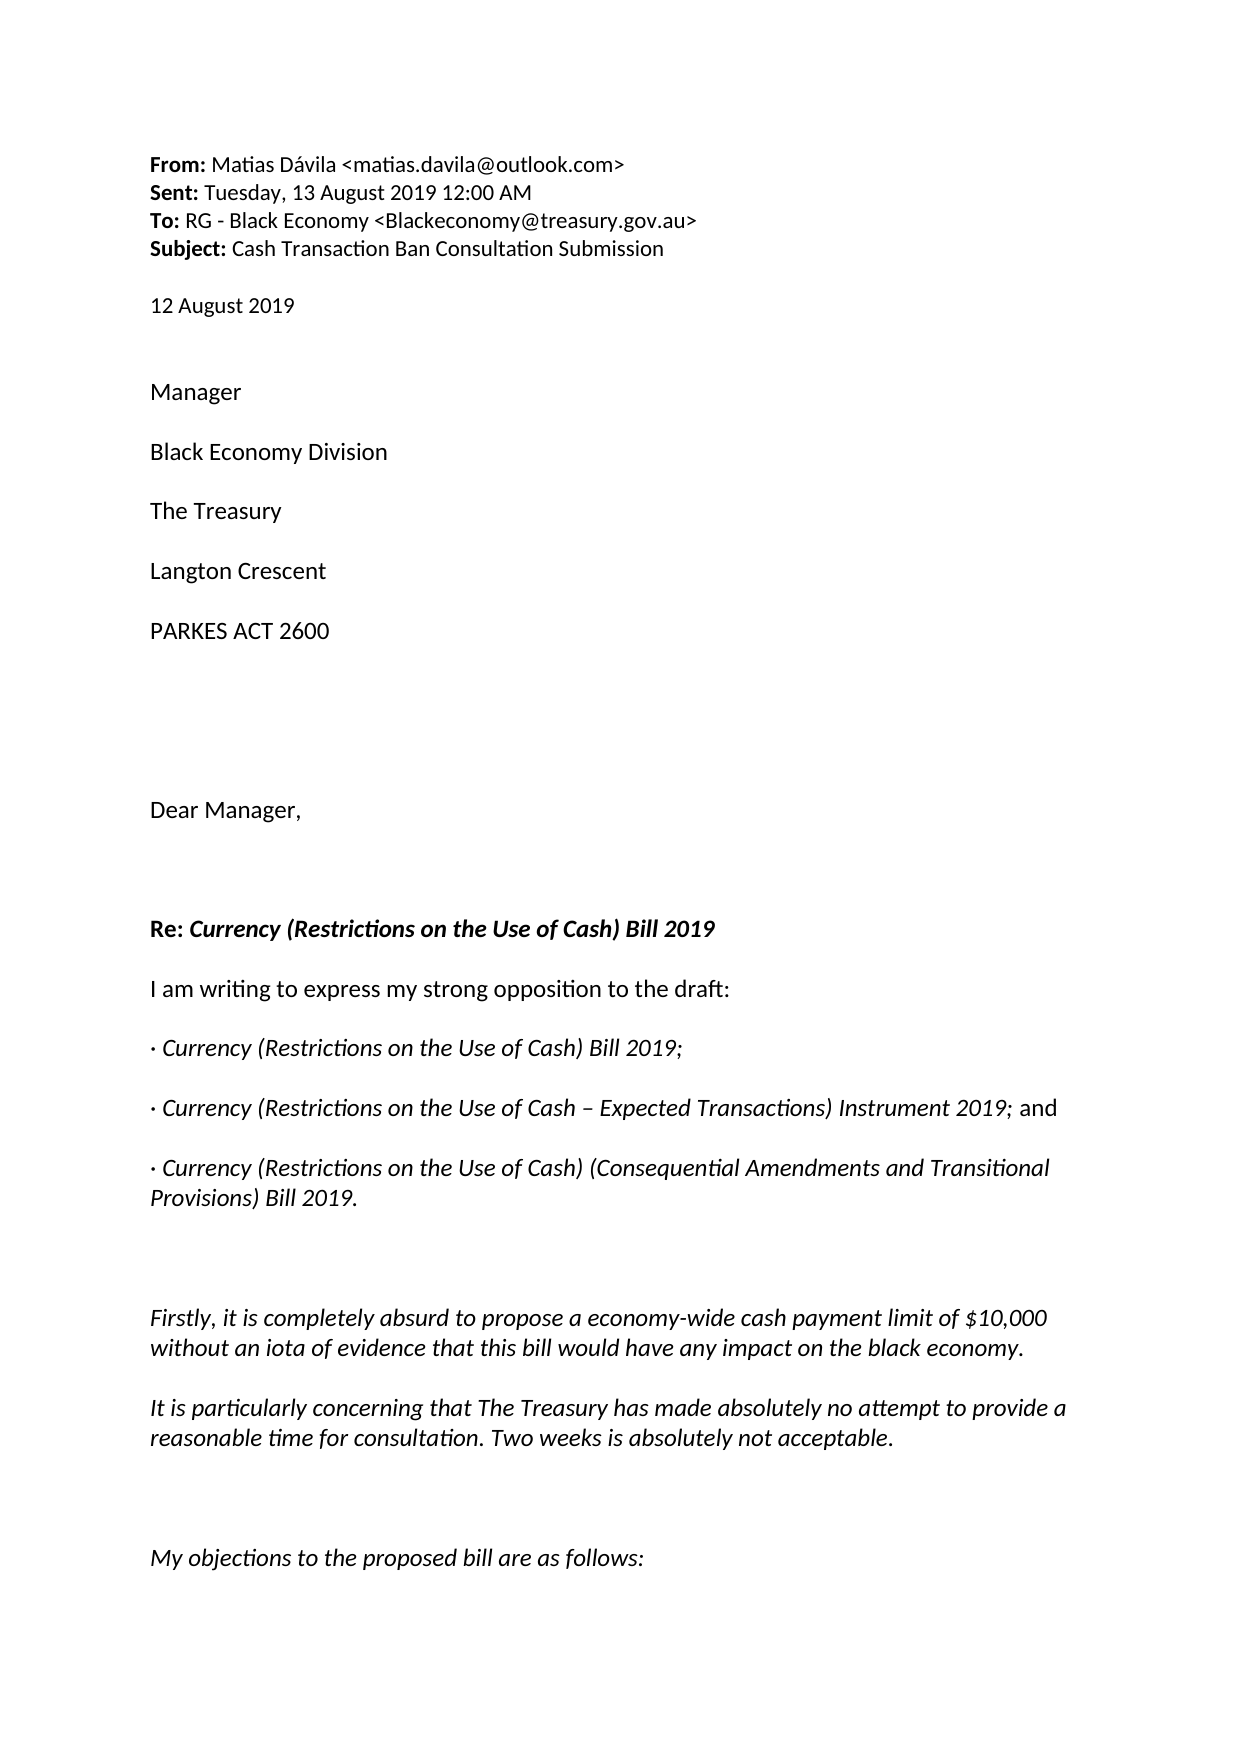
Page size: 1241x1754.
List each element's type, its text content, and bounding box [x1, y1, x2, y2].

text My objections to the proposed bill are as follows: [150, 1542, 1090, 1572]
text · Currency (Restrictions on the Use of Cash) (Consequential Amendments and Transitional Provisions) Bill 2019. [150, 1152, 1090, 1213]
text PARKES ACT 2600 [150, 615, 1090, 645]
text From: Matias Dávila <matias.davila@outlook.com> Sent: Tuesday, 13 August 2019 12:00 AM To: RG - Black Economy <Blackeconomy@treasury.gov.au> Subject: Cash Transaction Ban Consultation Submission [150, 150, 1090, 262]
text Black Economy Division [150, 436, 1090, 466]
text · Currency (Restrictions on the Use of Cash – Expected Transactions) Instrument 2019; and [150, 1092, 1090, 1123]
text Dear Manager, [150, 794, 1090, 824]
text I am writing to express my strong opposition to the draft: [150, 973, 1090, 1003]
text It is particularly concerning that The Treasury has made absolutely no attempt to provide a reasonable time for consultation. Two weeks is absolutely not acceptable. [150, 1392, 1090, 1453]
text · Currency (Restrictions on the Use of Cash) Bill 2019; [150, 1033, 1090, 1063]
text Firstly, it is completely absurd to propose a economy-wide cash payment limit of $10,000 without an iota of evidence that this bill would have any impact on the black economy. [150, 1302, 1090, 1363]
text The Treasury [150, 495, 1090, 526]
text Langton Crescent [150, 555, 1090, 586]
text Re: Currency (Restrictions on the Use of Cash) Bill 2019 [150, 913, 1090, 944]
text Manager [150, 376, 1090, 407]
text 12 August 2019 [150, 291, 1090, 319]
